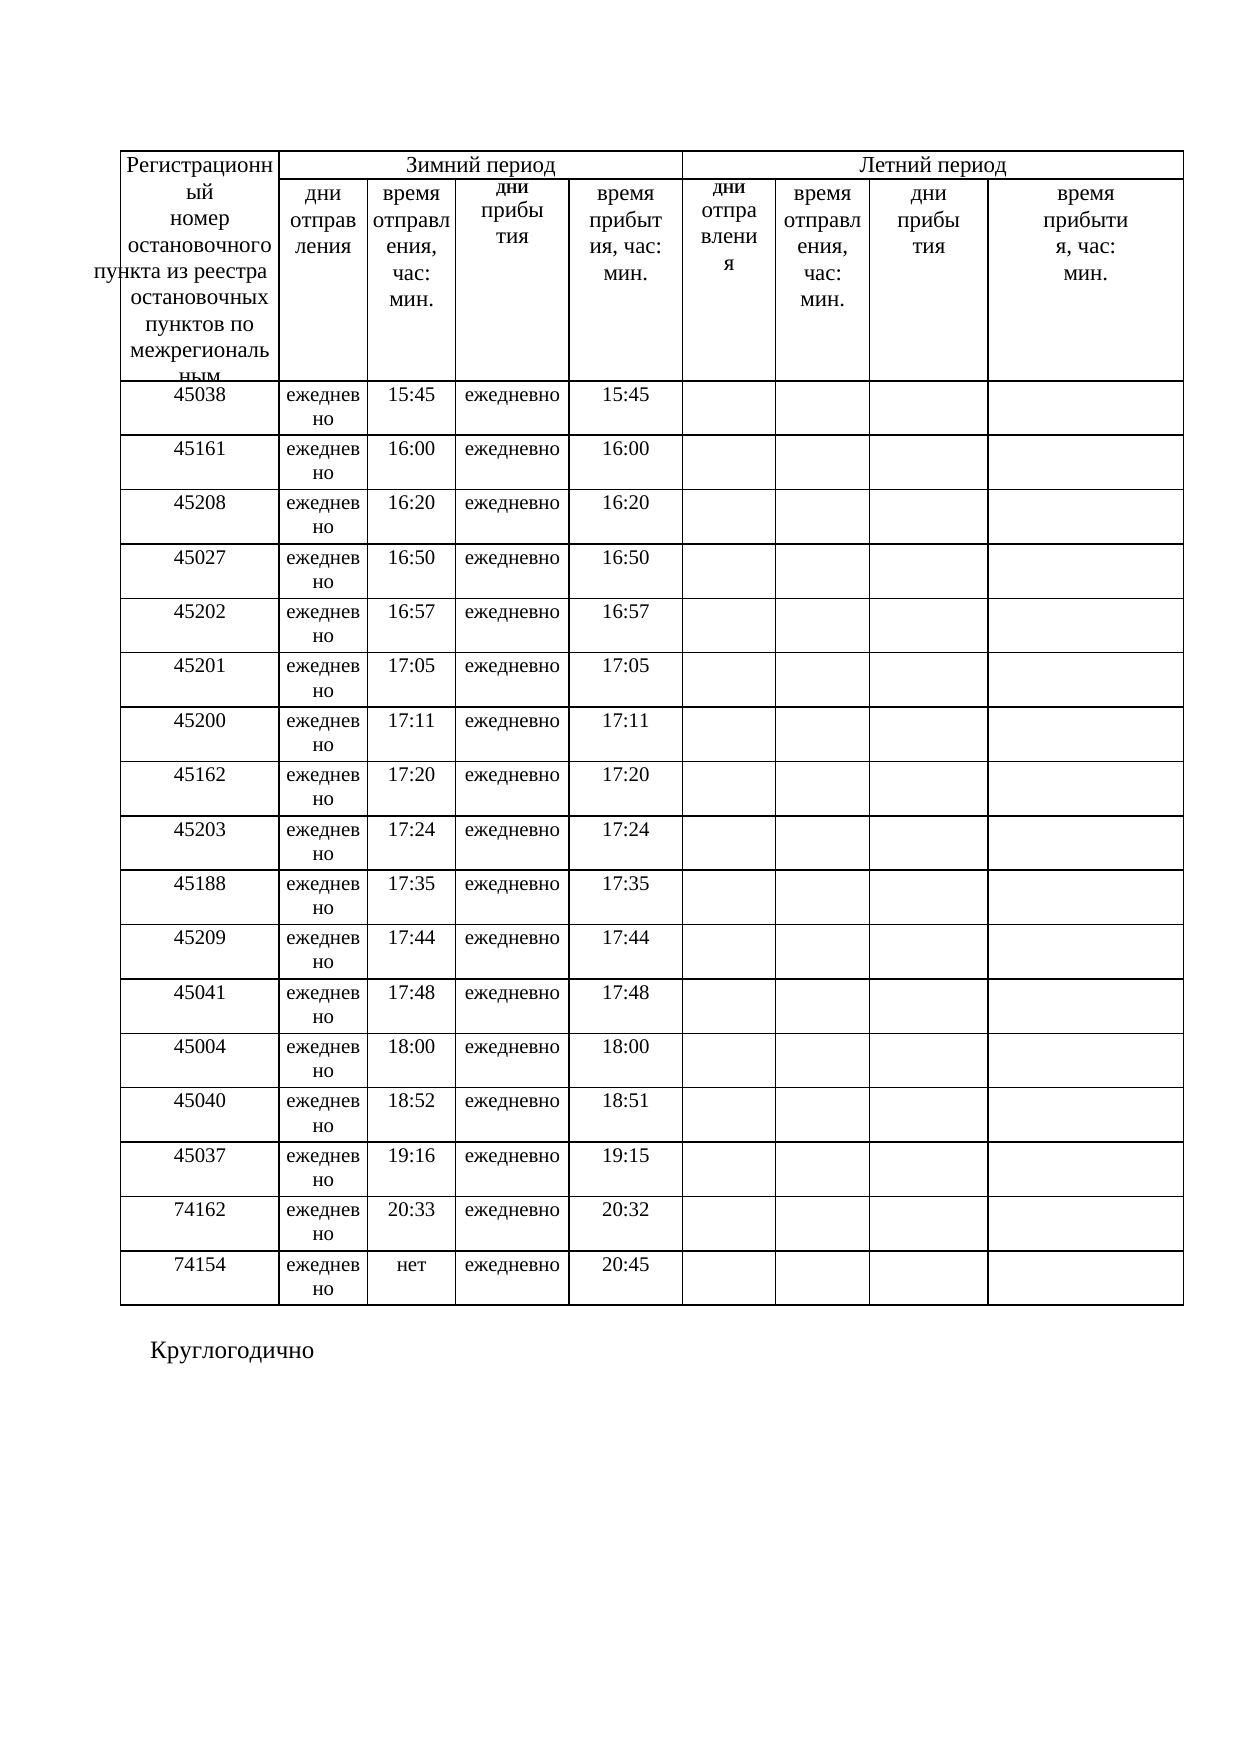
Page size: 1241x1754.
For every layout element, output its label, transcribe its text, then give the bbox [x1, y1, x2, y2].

table_cell [989, 1143, 1183, 1196]
table_cell нет [368, 1252, 455, 1304]
table_cell ежедневно [280, 1034, 367, 1087]
table_cell [683, 762, 775, 815]
table_cell 45038 [121, 382, 278, 434]
table_cell [870, 817, 987, 869]
table_cell 17:48 [368, 980, 455, 1032]
table_cell [776, 1088, 869, 1141]
table_cell 17:44 [570, 925, 682, 978]
table_cell 17:35 [570, 871, 682, 924]
table_cell [683, 653, 775, 706]
table_cell [776, 980, 869, 1032]
table_cell 45200 [121, 708, 278, 761]
table_cell [683, 382, 775, 434]
table_cell ежедневно [280, 925, 367, 978]
table_cell ежедневно [456, 871, 568, 924]
table_cell [776, 1197, 869, 1250]
table_cell [776, 817, 869, 869]
table_cell [870, 545, 987, 597]
table_cell [776, 1143, 869, 1196]
table_cell [989, 980, 1183, 1032]
table_cell [683, 1088, 775, 1141]
table_cell [683, 1143, 775, 1196]
table_cell 17:35 [368, 871, 455, 924]
table_cell ежедневно [456, 1034, 568, 1087]
table_cell ежедневно [456, 382, 568, 434]
table_cell 17:20 [368, 762, 455, 815]
table_cell 17:48 [570, 980, 682, 1032]
table_cell [683, 436, 775, 489]
table_cell дни прибы тия [870, 180, 987, 380]
table_cell дни отправ ления [280, 180, 367, 380]
table_cell ежедневно [280, 1143, 367, 1196]
table_cell 18:00 [368, 1034, 455, 1087]
table_cell ежедневно [280, 871, 367, 924]
table_cell 20:45 [570, 1252, 682, 1304]
table_cell ежедневно [280, 382, 367, 434]
table_cell [870, 382, 987, 434]
table_cell [683, 871, 775, 924]
table_cell 18:00 [570, 1034, 682, 1087]
table_cell ежедневно [456, 599, 568, 652]
table_cell 74154 [121, 1252, 278, 1304]
table_cell 17:05 [368, 653, 455, 706]
table_cell 45201 [121, 653, 278, 706]
table_cell [989, 1252, 1183, 1304]
table_cell ежедневно [280, 980, 367, 1032]
table_cell 15:45 [368, 382, 455, 434]
table_cell ежедневно [280, 653, 367, 706]
table_cell 19:16 [368, 1143, 455, 1196]
table_cell 17:44 [368, 925, 455, 978]
table_cell [776, 545, 869, 597]
table_cell [776, 925, 869, 978]
table_cell 45004 [121, 1034, 278, 1087]
table_cell 20:33 [368, 1197, 455, 1250]
table_cell 16:57 [570, 599, 682, 652]
table_cell [776, 1034, 869, 1087]
table_cell [870, 925, 987, 978]
table_cell [870, 599, 987, 652]
table_header Летний период [683, 152, 1183, 178]
table_cell [870, 980, 987, 1032]
table_cell [989, 925, 1183, 978]
table_cell ежедневно [280, 436, 367, 489]
table_cell [989, 762, 1183, 815]
table_cell [870, 871, 987, 924]
table_cell 17:24 [570, 817, 682, 869]
table_cell [870, 653, 987, 706]
table_cell 16:57 [368, 599, 455, 652]
table_cell ежедневно [456, 708, 568, 761]
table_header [121, 152, 278, 380]
table_cell [683, 980, 775, 1032]
table_cell ежедневно [456, 545, 568, 597]
table_cell ежедневно [456, 1252, 568, 1304]
table_cell [989, 708, 1183, 761]
table_cell 16:20 [570, 490, 682, 543]
table_cell [870, 1088, 987, 1141]
table_cell [989, 1034, 1183, 1087]
table_cell [776, 871, 869, 924]
table_cell время прибыт ия, час: мин. [570, 180, 682, 380]
table_cell 16:20 [368, 490, 455, 543]
table_cell [870, 1143, 987, 1196]
table_cell 16:50 [570, 545, 682, 597]
table_cell [776, 762, 869, 815]
table_cell 45203 [121, 817, 278, 869]
text Круглогодично [150, 1335, 1090, 1363]
table_cell [989, 599, 1183, 652]
table_cell [683, 708, 775, 761]
table_cell 17:11 [570, 708, 682, 761]
table_cell [870, 436, 987, 489]
table_cell время отправл ения, час: мин. [776, 180, 869, 380]
table_cell [870, 1252, 987, 1304]
table_cell 17:20 [570, 762, 682, 815]
table_cell [683, 545, 775, 597]
table_cell [683, 1197, 775, 1250]
table_cell ежедневно [456, 817, 568, 869]
table_cell [989, 1197, 1183, 1250]
table_cell 16:00 [570, 436, 682, 489]
table_cell ежедневно [456, 490, 568, 543]
table_cell [870, 1034, 987, 1087]
table_cell 45040 [121, 1088, 278, 1141]
table_cell 17:05 [570, 653, 682, 706]
table_cell [989, 1088, 1183, 1141]
table_cell 45208 [121, 490, 278, 543]
table_cell [870, 1197, 987, 1250]
table_header Зимний период [280, 152, 682, 178]
table_cell 45202 [121, 599, 278, 652]
table_cell [989, 871, 1183, 924]
table_cell ДНИ прибы тия [456, 180, 568, 380]
table_cell [870, 708, 987, 761]
table_cell 16:50 [368, 545, 455, 597]
table_cell 17:24 [368, 817, 455, 869]
table_cell 45209 [121, 925, 278, 978]
table_cell 19:15 [570, 1143, 682, 1196]
table_cell [683, 599, 775, 652]
table_cell [776, 436, 869, 489]
table_cell [776, 599, 869, 652]
table_cell 18:52 [368, 1088, 455, 1141]
table_cell ежедневно [280, 545, 367, 597]
table_cell [776, 653, 869, 706]
table_cell 45188 [121, 871, 278, 924]
table_cell ежедневно [280, 1088, 367, 1141]
table_cell [776, 382, 869, 434]
table_cell 20:32 [570, 1197, 682, 1250]
table_cell ежедневно [456, 762, 568, 815]
table_cell [989, 436, 1183, 489]
table_cell [683, 925, 775, 978]
table_cell [776, 708, 869, 761]
table_cell [989, 545, 1183, 597]
table_cell 45161 [121, 436, 278, 489]
table_cell ежедневно [456, 925, 568, 978]
table_cell [989, 653, 1183, 706]
table_cell [683, 1252, 775, 1304]
table_cell 45027 [121, 545, 278, 597]
table_cell [989, 490, 1183, 543]
table_cell ежедневно [456, 980, 568, 1032]
table_cell ДНИ отпра влени я [683, 180, 775, 380]
table_cell 45041 [121, 980, 278, 1032]
table_cell ежедневно [456, 1088, 568, 1141]
table_cell ежедневно [280, 490, 367, 543]
table_cell ежедневно [280, 599, 367, 652]
table_cell [683, 1034, 775, 1087]
table_cell 15:45 [570, 382, 682, 434]
table_cell [870, 490, 987, 543]
table_cell [776, 490, 869, 543]
table_cell время прибыти я, час: мин. [989, 180, 1183, 380]
table_cell 74162 [121, 1197, 278, 1250]
table_cell ежедневно [456, 436, 568, 489]
table_cell [776, 1252, 869, 1304]
table_cell ежедневно [456, 653, 568, 706]
table_cell [989, 382, 1183, 434]
table_cell 16:00 [368, 436, 455, 489]
table_cell 18:51 [570, 1088, 682, 1141]
table_cell [683, 490, 775, 543]
table_cell 17:11 [368, 708, 455, 761]
table_cell [989, 817, 1183, 869]
table_cell время отправл ения, час: мин. [368, 180, 455, 380]
table_cell ежедневно [456, 1197, 568, 1250]
table_cell ежедневно [280, 1197, 367, 1250]
table_cell 45037 [121, 1143, 278, 1196]
table_cell [683, 817, 775, 869]
table_cell ежедневно [280, 708, 367, 761]
table_cell ежедневно [280, 762, 367, 815]
table_cell 45162 [121, 762, 278, 815]
table_cell [870, 762, 987, 815]
table_cell ежедневно [280, 817, 367, 869]
table_cell ежедневно [280, 1252, 367, 1304]
table_cell ежедневно [456, 1143, 568, 1196]
